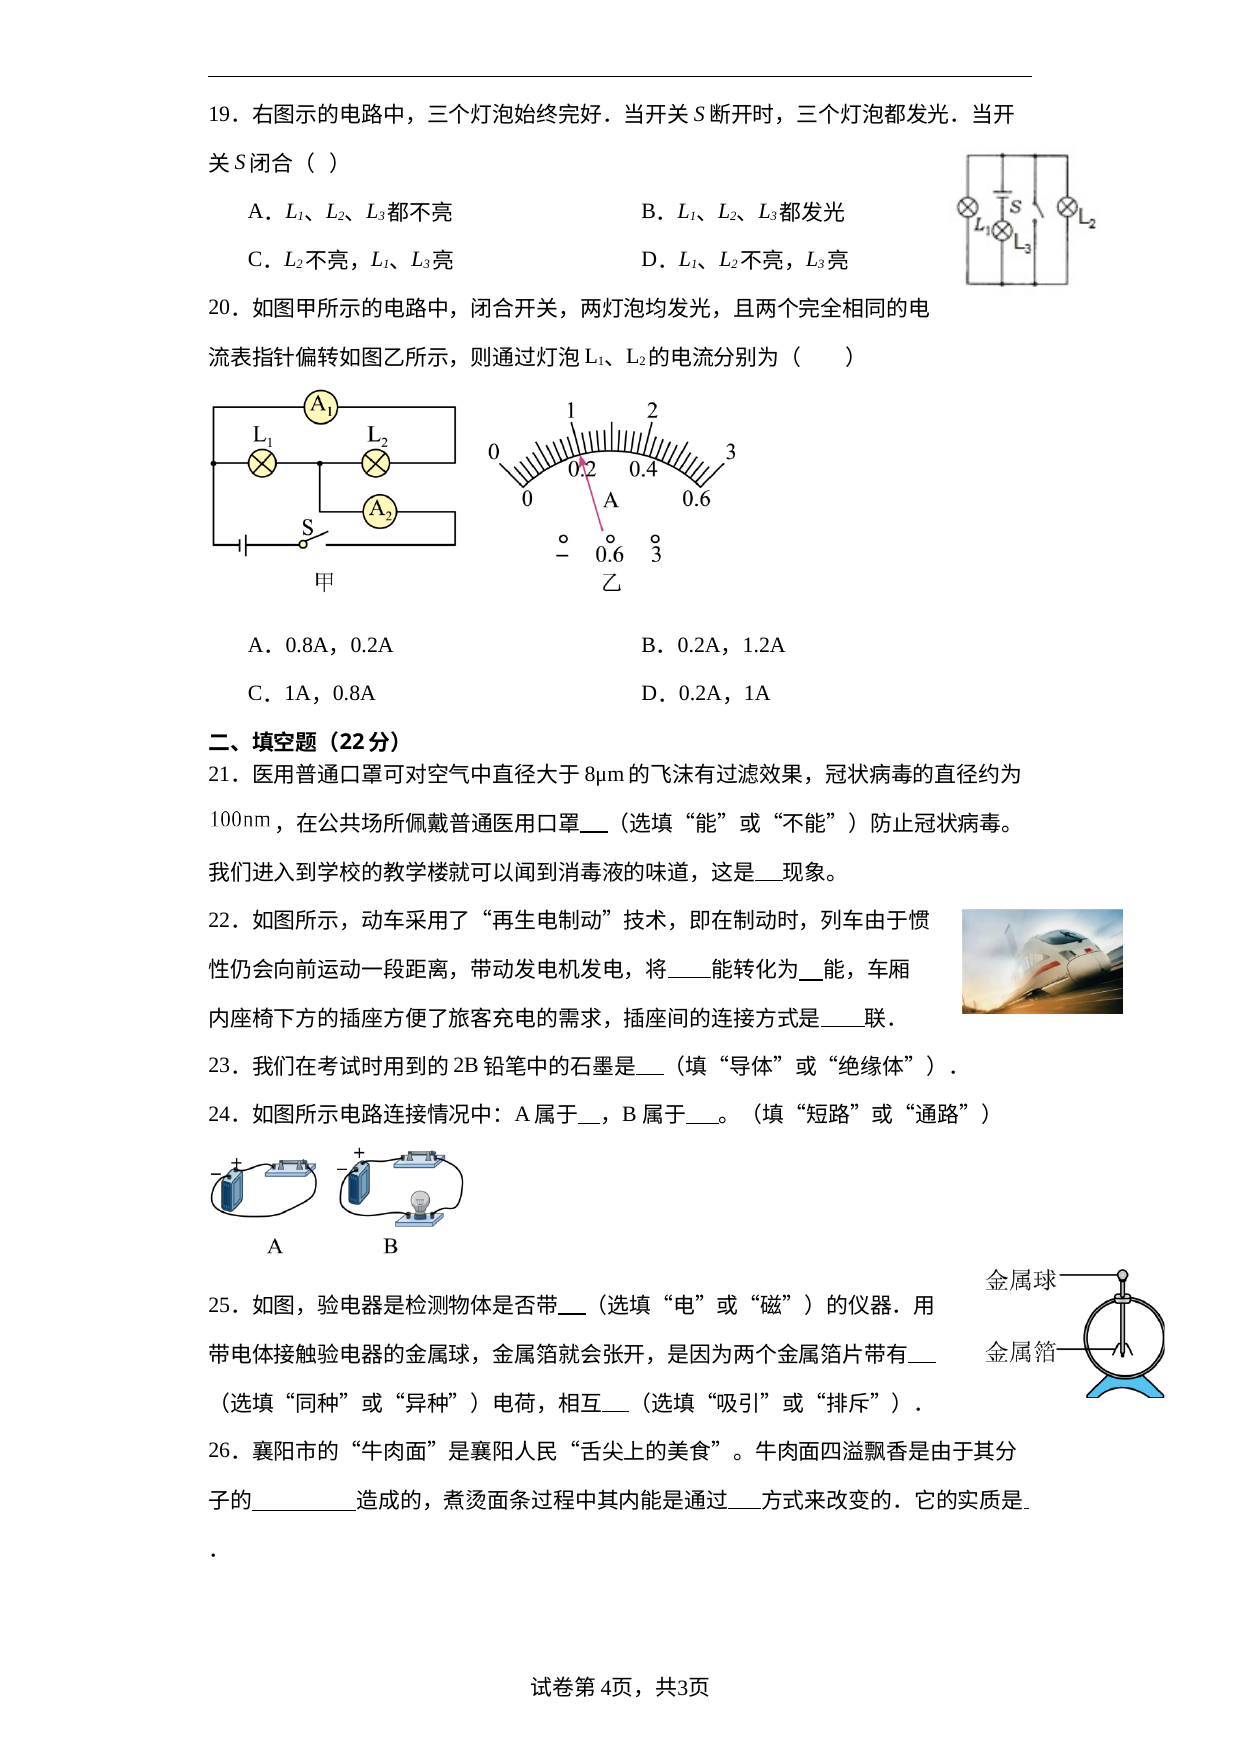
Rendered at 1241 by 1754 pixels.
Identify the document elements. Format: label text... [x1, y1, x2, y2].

text 22．如图所示，动车采用了“再生电制动”技术，即在制动时，列车由于惯性仍会向前运动一段距离，带动发电机发电，将 能转化为 能，车厢内座椅下方的插座方便了旅客充电的需求，插座间的连接方式是 联． [208, 903, 1032, 1033]
text 二、填空题（22分） [208, 724, 1032, 757]
text C．L2不亮，L1、L3亮 D．L1、L2不亮，L3亮 [248, 242, 949, 275]
text 25．如图，验电器是检测物体是否带 （选填“电”或“磁”）的仪器．用带电体接触验电器的金属球，金属箔就会张开，是因为两个金属箔片带有 （选填“同种”或“异种”）电荷，相互 （选填“吸引”或“排斥”）． [208, 1288, 1032, 1418]
picture [208, 1145, 465, 1255]
text 26．襄阳市的“牛肉面”是襄阳人民“舌尖上的美食”。牛肉面四溢飘香是由于其分子的 造成的，煮烫面条过程中其内能是通过 方式来改变的．它的实质是 ． [208, 1434, 1032, 1564]
picture [208, 387, 737, 594]
picture [949, 147, 1105, 297]
text 21．医用普通口罩可对空气中直径大于8μm的飞沫有过滤效果，冠状病毒的直径约为，在公共场所佩戴普通医用口罩 （选填“能”或“不能”）防止冠状病毒。我们进入到学校的教学楼就可以闻到消毒液的味道，这是 现象。 [208, 757, 1032, 887]
text A．0.8A，0.2A B．0.2A，1.2A [248, 628, 1032, 660]
text A．L1、L2、L3都不亮 B．L1、L2、L3都发光 [248, 194, 949, 227]
text C．1A，0.8A D．0.2A，1A [248, 676, 1032, 709]
picture [960, 907, 1123, 1014]
text 19．右图示的电路中，三个灯泡始终完好．当开关S断开时，三个灯泡都发光．当开关S闭合（ ） [208, 97, 1032, 178]
text 24．如图所示电路连接情况中：A 属于 ，B 属于 。（填“短路”或“通路”） [208, 1097, 1032, 1129]
picture [983, 1266, 1165, 1398]
text 20．如图甲所示的电路中，闭合开关，两灯泡均发光，且两个完全相同的电流表指针偏转如图乙所示，则通过灯泡L1、L2的电流分别为（ ） [208, 291, 1032, 372]
text 23．我们在考试时用到的2B铅笔中的石墨是 （填“导体”或“绝缘体”）． [208, 1049, 1032, 1081]
